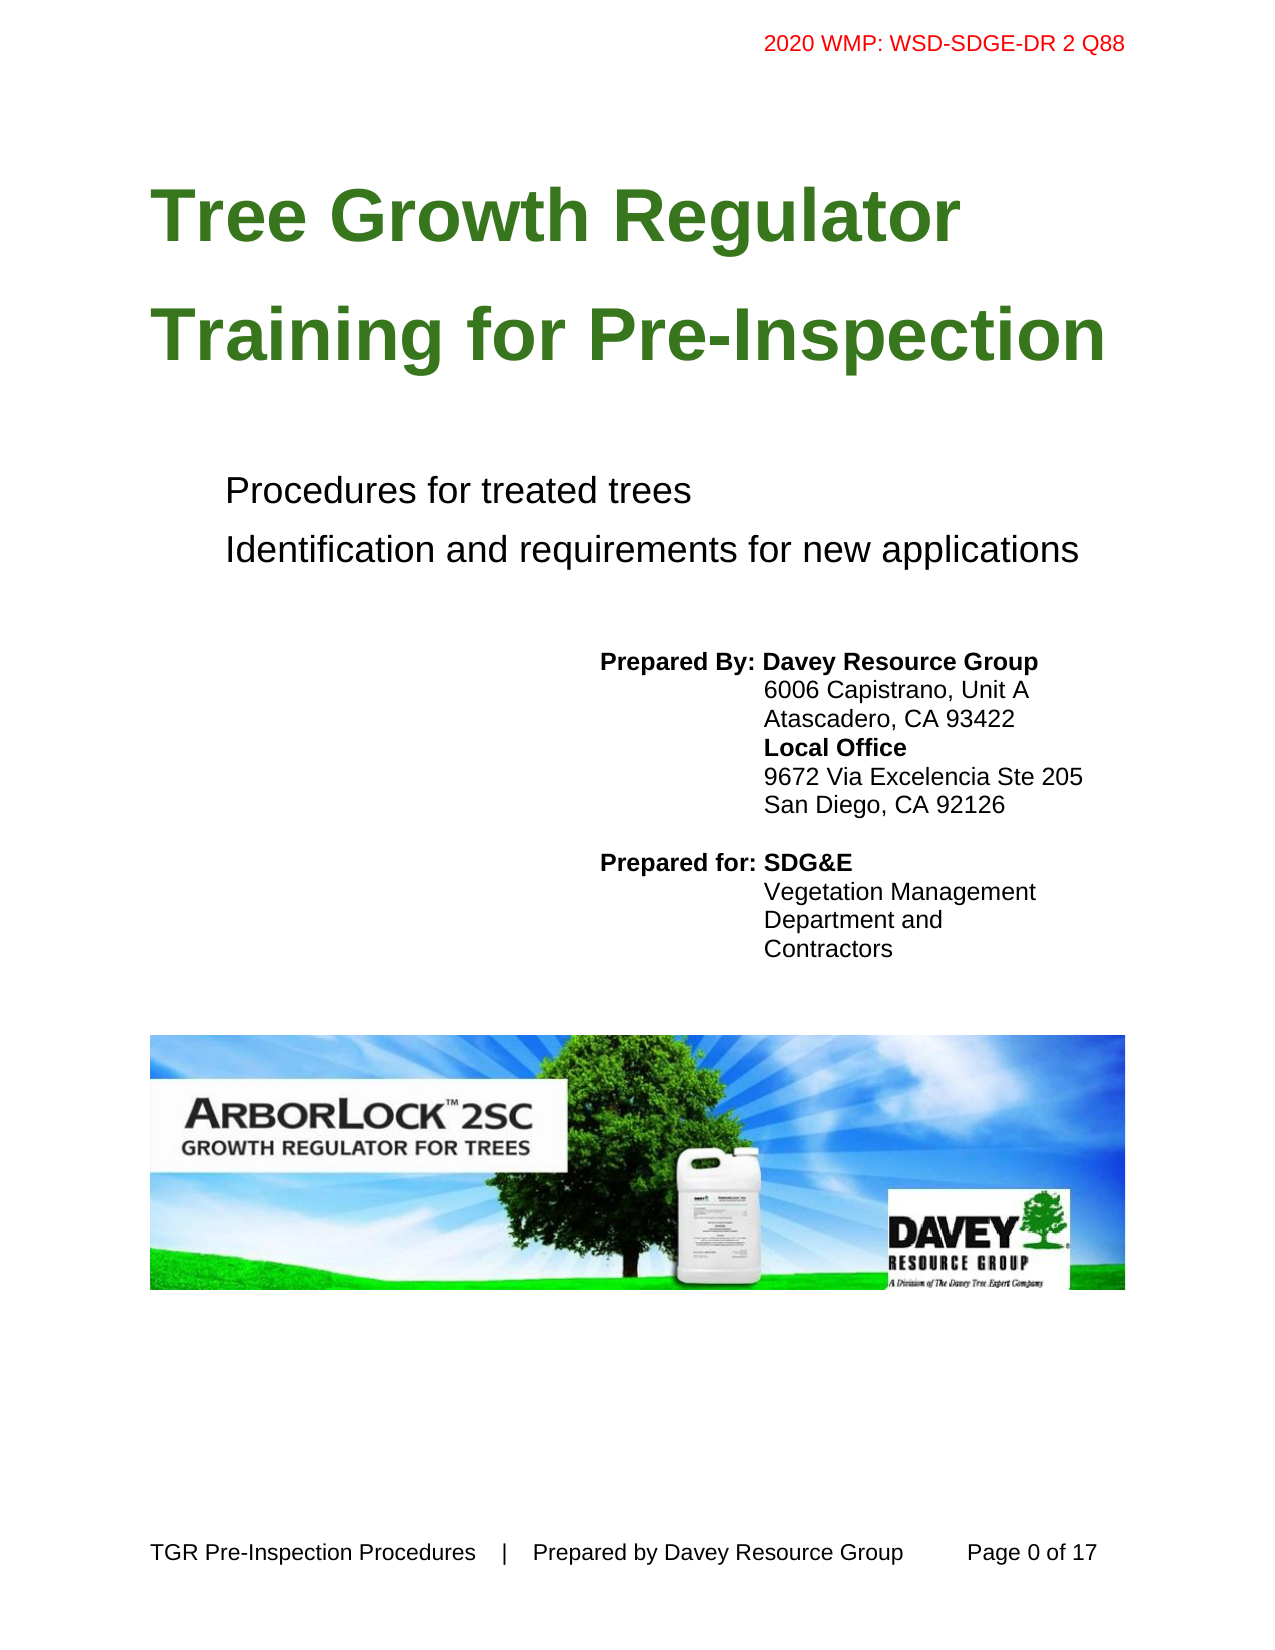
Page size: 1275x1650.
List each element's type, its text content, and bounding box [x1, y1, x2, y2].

picture [150, 1035, 1125, 1290]
text San Diego, CA 92126 [150, 790, 1125, 819]
text Vegetation Management [150, 877, 1125, 905]
text Prepared By: Davey Resource Group [150, 647, 1125, 675]
text Contractors [675, 934, 1125, 963]
text Local Office [675, 733, 1125, 762]
text Prepared for: SDG&E [150, 848, 1125, 877]
text 9672 Via Excelencia Ste 205 [150, 762, 1125, 790]
text Procedures for treated trees [150, 468, 1125, 511]
text Atascadero, CA 93422 [675, 704, 1125, 733]
text Identification and requirements for new applications [150, 528, 1125, 571]
title Tree Growth Regulator Training for Pre-Inspection [150, 171, 1125, 376]
text Department and [675, 905, 1125, 934]
text 6006 Capistrano, Unit A [150, 675, 1125, 704]
